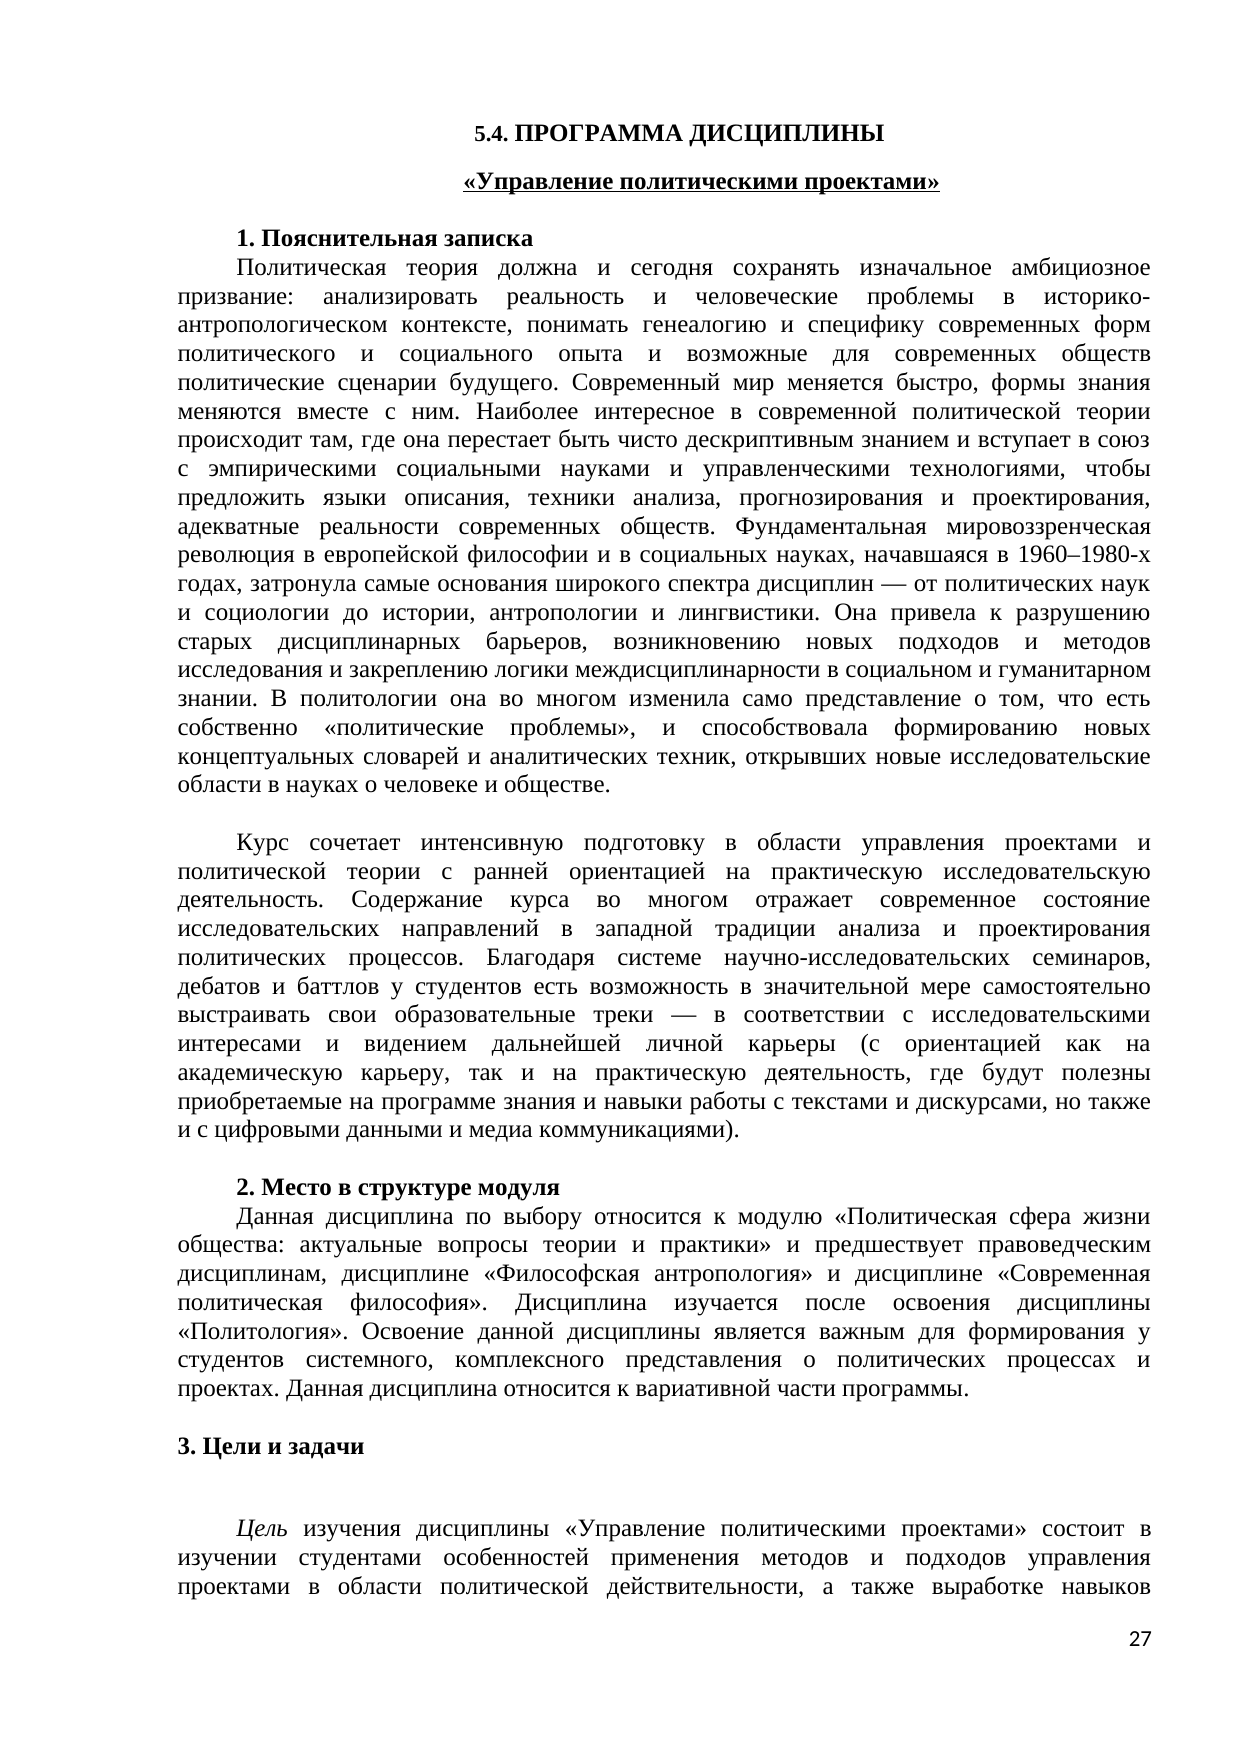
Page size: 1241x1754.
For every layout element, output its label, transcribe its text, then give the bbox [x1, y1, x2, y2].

text 2. Место в структуре модуля [177, 1172, 1152, 1201]
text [177, 1513, 1152, 1599]
list 5.4. ПРОГРАММА ДИСЦИПЛИНЫ [207, 118, 1152, 147]
text 3. Цели и задачи [177, 1431, 1152, 1459]
text «Управление политическими проектами» [177, 166, 1152, 194]
text 1. Пояснительная записка [177, 223, 1152, 252]
text Политическая теория должна и сегодня сохранять изначальное амбициозное призвание: анализировать реальность и человеческие проблемы в историко-антропологическом контексте, понимать генеалогию и специфику современных форм политического и социального опыта и возможные для современных обществ политические сценарии будущего. Современный мир меняется быстро, формы знания меняются вместе с ним. Наиболее интересное в современной политической теории происходит там, где она перестает быть чисто дескриптивным знанием и вступает в союз с эмпирическими социальными науками и управленческими технологиями, чтобы предложить языки описания, техники анализа, прогнозирования и проектирования, адекватные реальности современных обществ. Фундаментальная мировоззренческая революция в европейской философии и в социальных науках, начавшаяся в 1960–1980-х годах, затронула самые основания широкого спектра дисциплин — от политических наук и социологии до истории, антропологии и лингвистики. Она привела к разрушению старых дисциплинарных барьеров, возникновению новых подходов и методов исследования и закреплению логики междисциплинарности в социальном и гуманитарном знании. В политологии она во многом изменила само представление о том, что есть собственно «политические проблемы», и способствовала формированию новых концептуальных словарей и аналитических техник, открывших новые исследовательские области в науках о человеке и обществе. [177, 252, 1152, 798]
text Данная дисциплина по выбору относится к модулю «Политическая сфера жизни общества: актуальные вопросы теории и практики» и предшествует правоведческим дисциплинам, дисциплине «Философская антропология» и дисциплине «Современная политическая философия». Дисциплина изучается после освоения дисциплины «Политология». Освоение данной дисциплины является важным для формирования у студентов системного, комплексного представления о политических процессах и проектах. Данная дисциплина относится к вариативной части программы. [177, 1201, 1152, 1402]
text Курс сочетает интенсивную подготовку в области управления проектами и политической теории с ранней ориентацией на практическую исследовательскую деятельность. Содержание курса во многом отражает современное состояние исследовательских направлений в западной традиции анализа и проектирования политических процессов. Благодаря системе научно-исследовательских семинаров, дебатов и баттлов у студентов есть возможность в значительной мере самостоятельно выстраивать свои образовательные треки — в соответствии с исследовательскими интересами и видением дальнейшей личной карьеры (с ориентацией как на академическую карьеру, так и на практическую деятельность, где будут полезны приобретаемые на программе знания и навыки работы с текстами и дискурсами, но также и с цифровыми данными и медиа коммуникациями). [177, 827, 1152, 1143]
